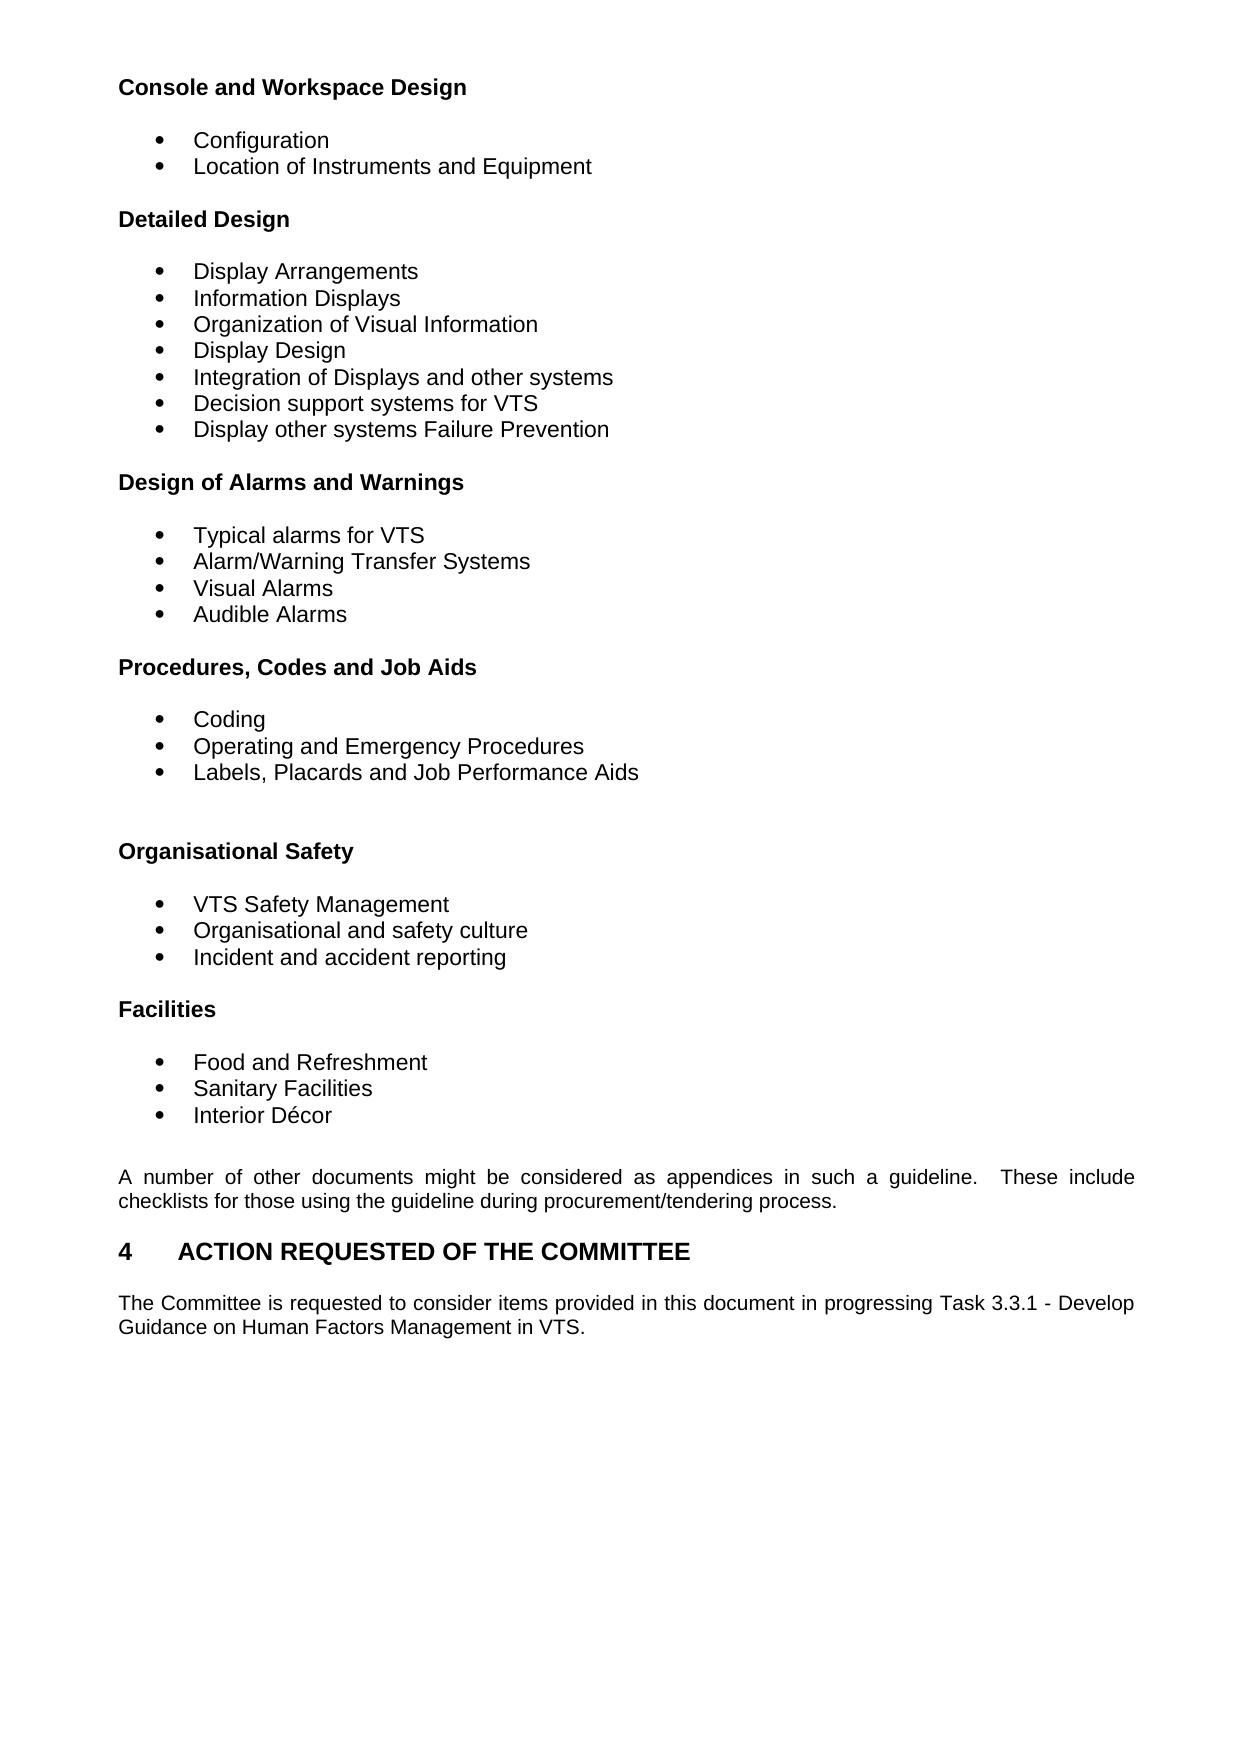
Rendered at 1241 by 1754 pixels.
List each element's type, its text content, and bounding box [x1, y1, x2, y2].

text Procedures, Codes and Job Aids [118, 654, 1137, 680]
list Location of Instruments and Equipment [156, 153, 1137, 179]
list Audible Alarms [156, 601, 1137, 627]
list Labels, Placards and Job Performance Aids [156, 759, 1137, 785]
list Operating and Emergency Procedures [156, 733, 1137, 759]
text The Committee is requested to consider items provided in this document in progressing Task 3.3.1 - Develop Guidance on Human Factors Management in VTS. [118, 1291, 1137, 1339]
text Detailed Design [118, 206, 1137, 232]
list Display other systems Failure Prevention [156, 416, 1137, 443]
list Sanitary Facilities [156, 1075, 1137, 1102]
list Incident and accident reporting [156, 943, 1137, 970]
list Configuration [156, 127, 1137, 153]
list Typical alarms for VTS [156, 522, 1137, 548]
list Integration of Displays and other systems [156, 364, 1137, 390]
list Display Arrangements [156, 258, 1137, 285]
list Alarm/Warning Transfer Systems [156, 548, 1137, 574]
list Coding [156, 706, 1137, 733]
list Visual Alarms [156, 574, 1137, 601]
list Organisational and safety culture [156, 917, 1137, 943]
list Decision support systems for VTS [156, 390, 1137, 416]
text Design of Alarms and Warnings [118, 469, 1137, 496]
subtitle Action requested of the Committee [118, 1237, 1137, 1266]
text Console and Workspace Design [118, 74, 1137, 100]
list VTS Safety Management [156, 891, 1137, 917]
text Organisational Safety [118, 838, 1137, 864]
list Information Displays [156, 285, 1137, 311]
text A number of other documents might be considered as appendices in such a guideline. These include checklists for those using the guideline during procurement/tendering process. [118, 1164, 1137, 1212]
text Facilities [118, 996, 1137, 1023]
list Interior Décor [156, 1102, 1137, 1128]
list Food and Refreshment [156, 1049, 1137, 1075]
list Display Design [156, 337, 1137, 364]
list Organization of Visual Information [156, 311, 1137, 337]
